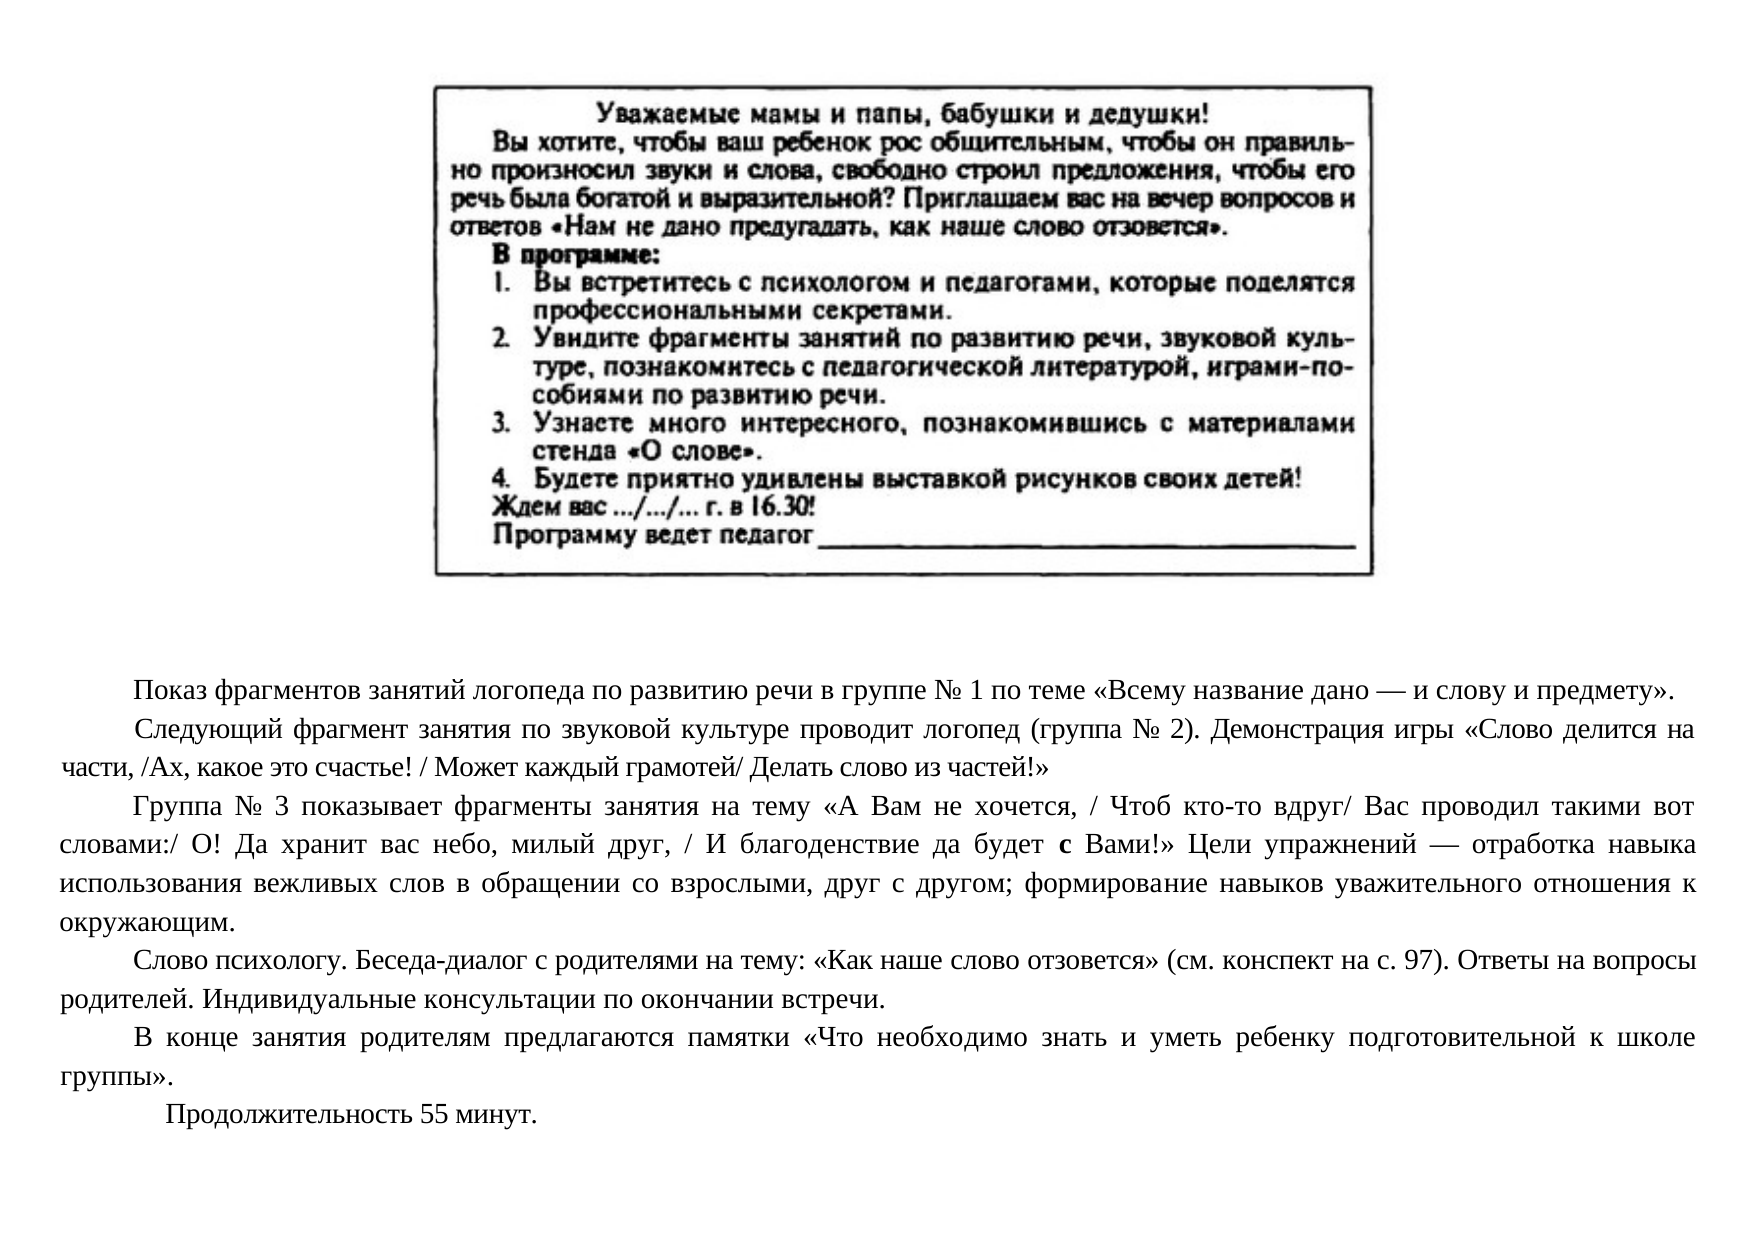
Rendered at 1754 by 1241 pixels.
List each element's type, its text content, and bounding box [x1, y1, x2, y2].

text Показ фрагментов занятий логопеда по развитию речи в группе № 1 по теме «Всему название дано — и слову и предмету». [60, 672, 1695, 706]
text Группа № 3 показывает фрагменты занятия на тему «А Вам не хочется, / Чтоб кто-то вдруг/ Вас проводил такими вот словами:/ О! Да хранит вас небо, милый друг, / И благоденствие да будет с Вами!» Цели упражнений — отработка навыка использования вежливых слов в обращении со взрослыми, друг с другом; формирование навыков уважительного отношения к окружающим. [59, 788, 1697, 937]
text Слово психологу. Беседа-диалог с родителями на тему: «Как наше слово отзовется» (см. конспект на с. 97). Ответы на вопросы родителей. Индивидуальные консультации по окончании встречи. [60, 942, 1697, 1014]
text В конце занятия родителям предлагаются памятки «Что необходимо знать и уметь ребенку подготовительной к школе группы». [60, 1019, 1697, 1091]
text Следующий фрагмент занятия по звуковой культуре проводит логопед (группа № 2). Демонстрация игры «Слово делится на части, /Ах, какое это счастье! / Может каждый грамотей/ Делать слово из частей!» [61, 711, 1696, 783]
picture [414, 59, 1396, 589]
text Продолжительность 55 минут. [92, 1096, 1698, 1130]
